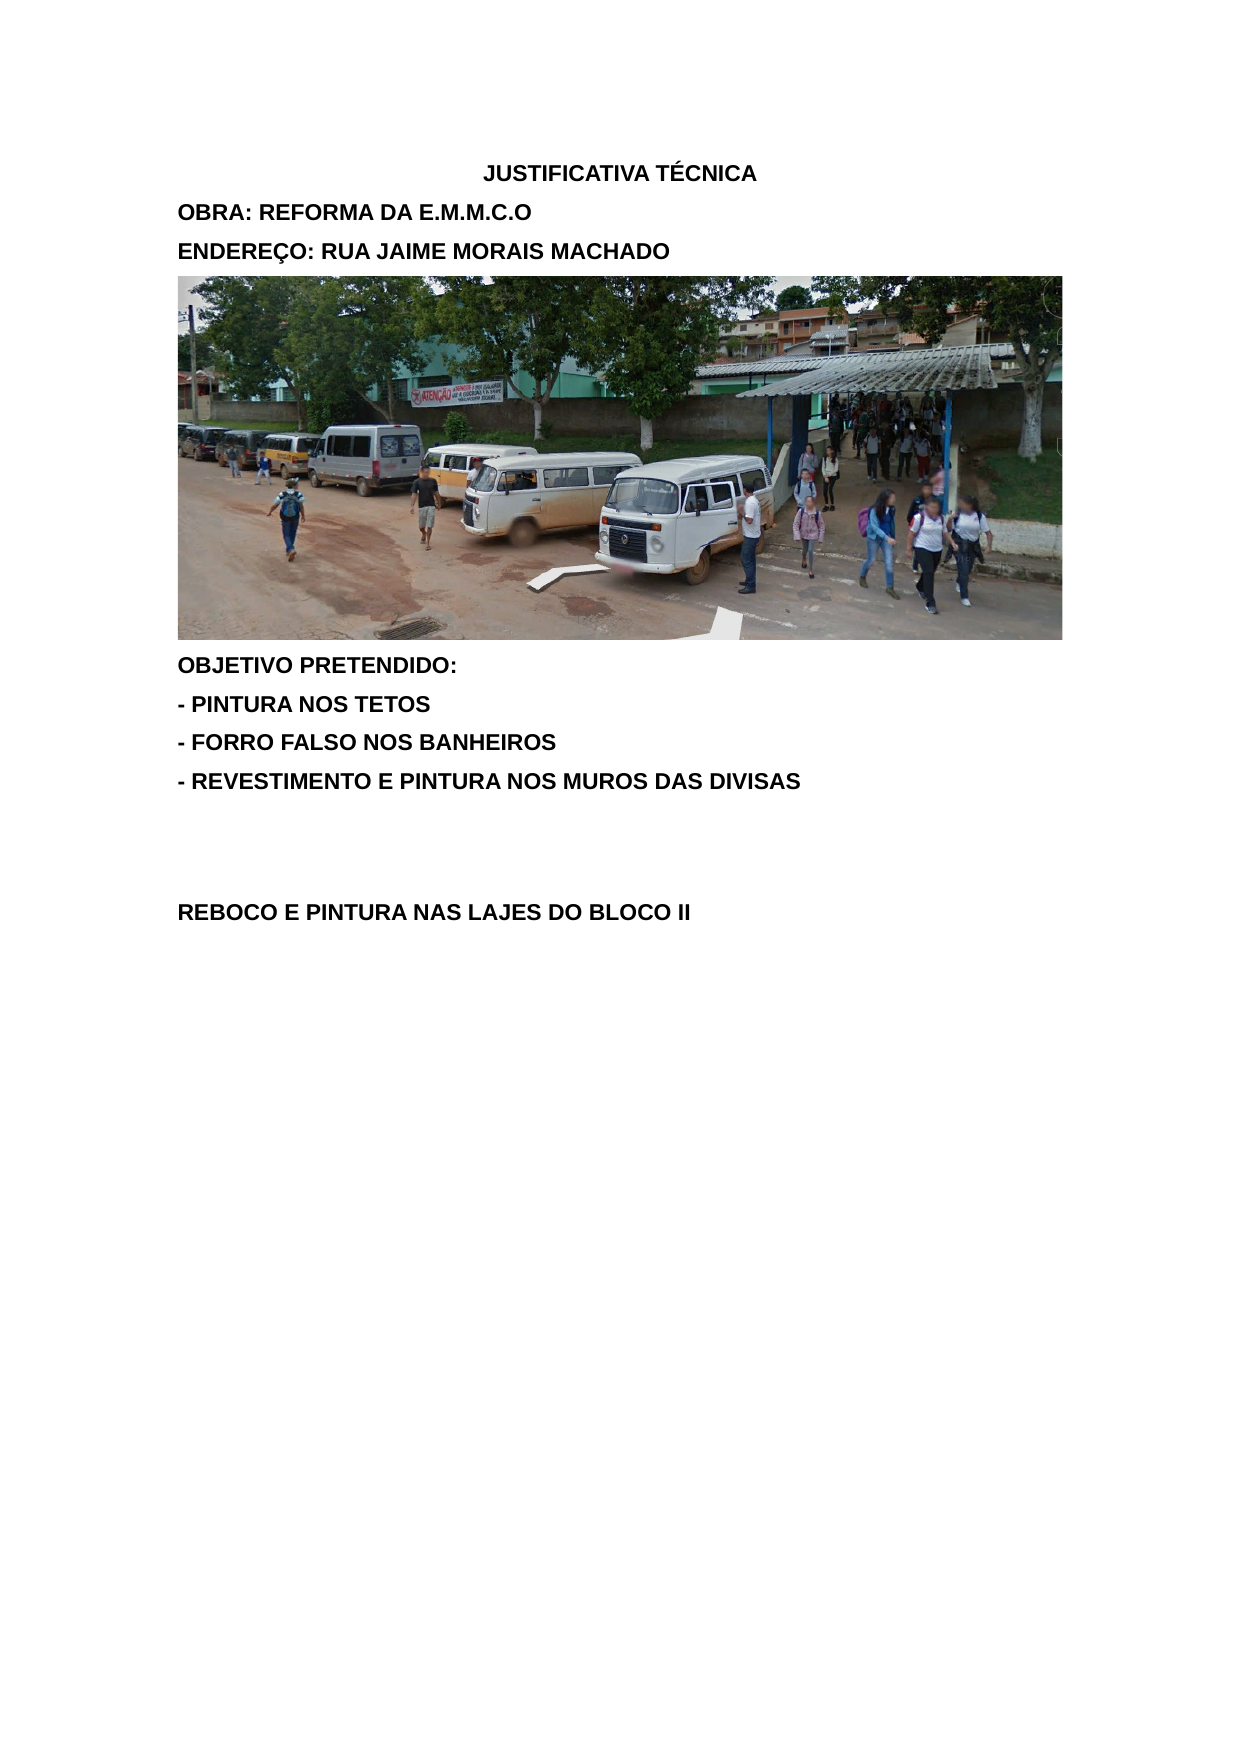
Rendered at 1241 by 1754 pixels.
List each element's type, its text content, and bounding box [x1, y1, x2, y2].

text OBRA: REFORMA DA E.M.M.C.O [177, 199, 1063, 225]
text - FORRO FALSO NOS BANHEIROS [177, 729, 1063, 756]
text JUSTIFICATIVA TÉCNICA [177, 160, 1063, 186]
text OBJETIVO PRETENDIDO: [177, 652, 1063, 678]
text ENDEREÇO: RUA JAIME MORAIS MACHADO [177, 238, 1063, 264]
text - REVESTIMENTO E PINTURA NOS MUROS DAS DIVISAS [177, 768, 1063, 794]
text REBOCO E PINTURA NAS LAJES DO BLOCO II [177, 899, 1063, 925]
text - PINTURA NOS TETOS [177, 691, 1063, 717]
picture [177, 276, 1063, 640]
